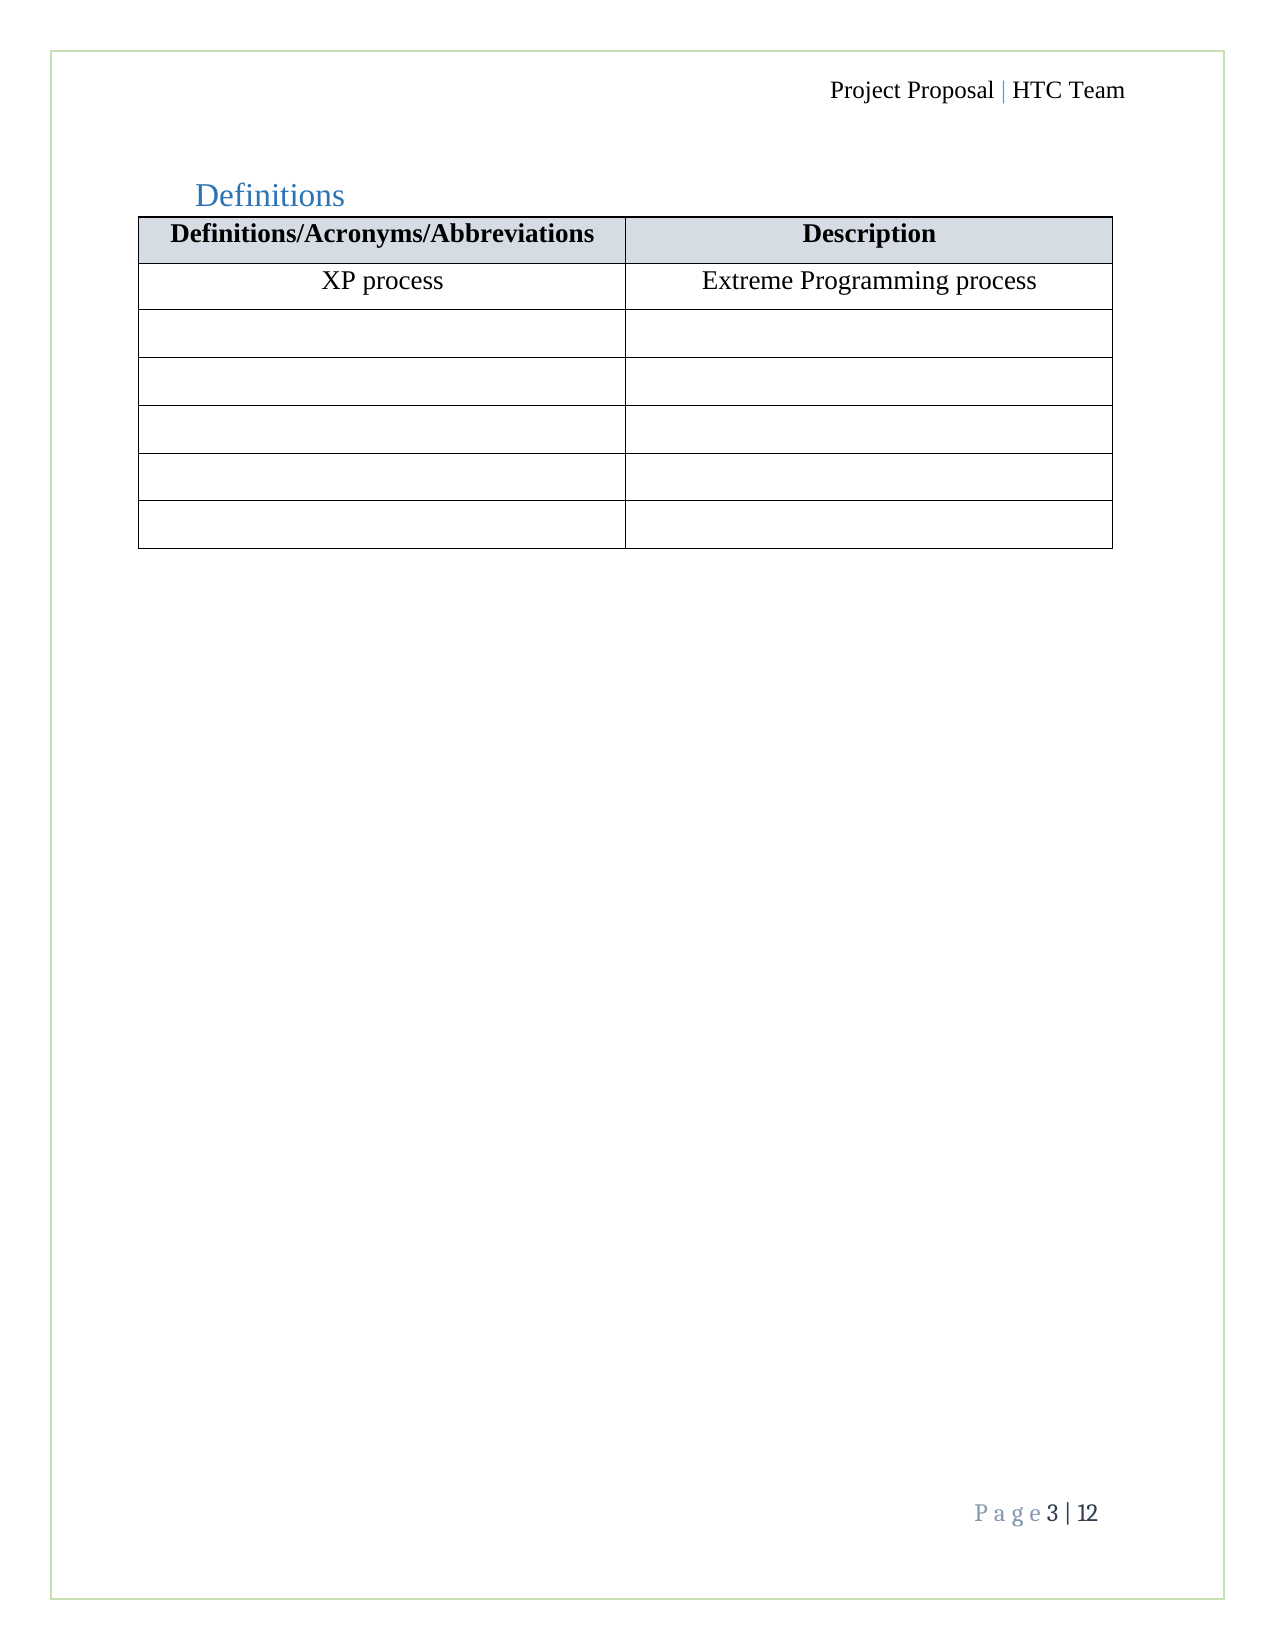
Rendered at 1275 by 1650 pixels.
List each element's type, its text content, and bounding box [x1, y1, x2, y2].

table_cell [139, 501, 625, 548]
table_cell [626, 454, 1112, 500]
table_cell [626, 406, 1112, 452]
table_cell Extreme Programming process [626, 264, 1112, 309]
table_cell [139, 454, 625, 500]
table_cell [139, 406, 625, 452]
table_cell [139, 358, 625, 405]
table_header Description [626, 218, 1112, 263]
subtitle Definitions [195, 175, 1125, 213]
table_cell [626, 358, 1112, 405]
table_header Definitions/Acronyms/Abbreviations [139, 218, 625, 263]
table_cell [139, 310, 625, 357]
table_cell [626, 501, 1112, 548]
table_cell XP process [139, 264, 625, 309]
table_cell [626, 310, 1112, 357]
